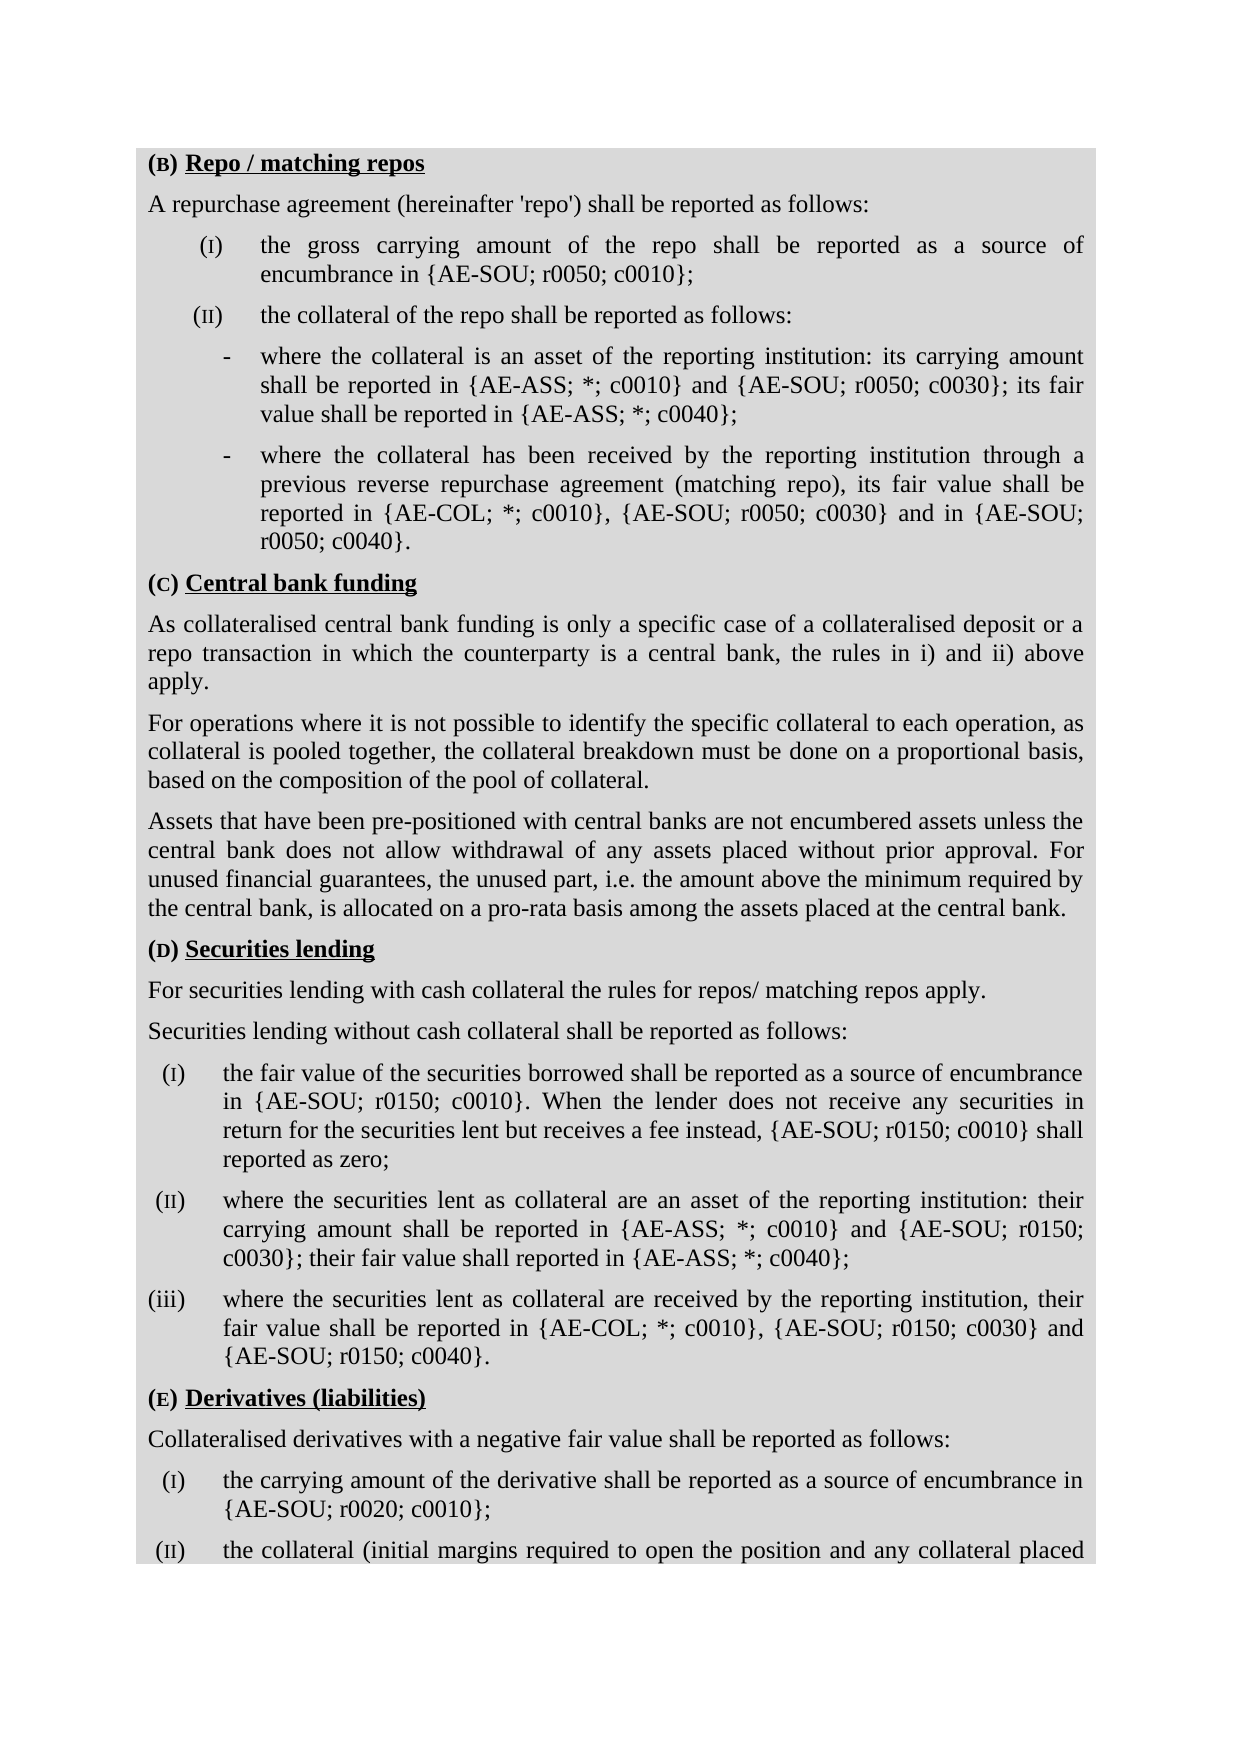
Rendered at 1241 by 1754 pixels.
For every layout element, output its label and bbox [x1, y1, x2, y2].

table_header [136, 148, 1096, 1564]
